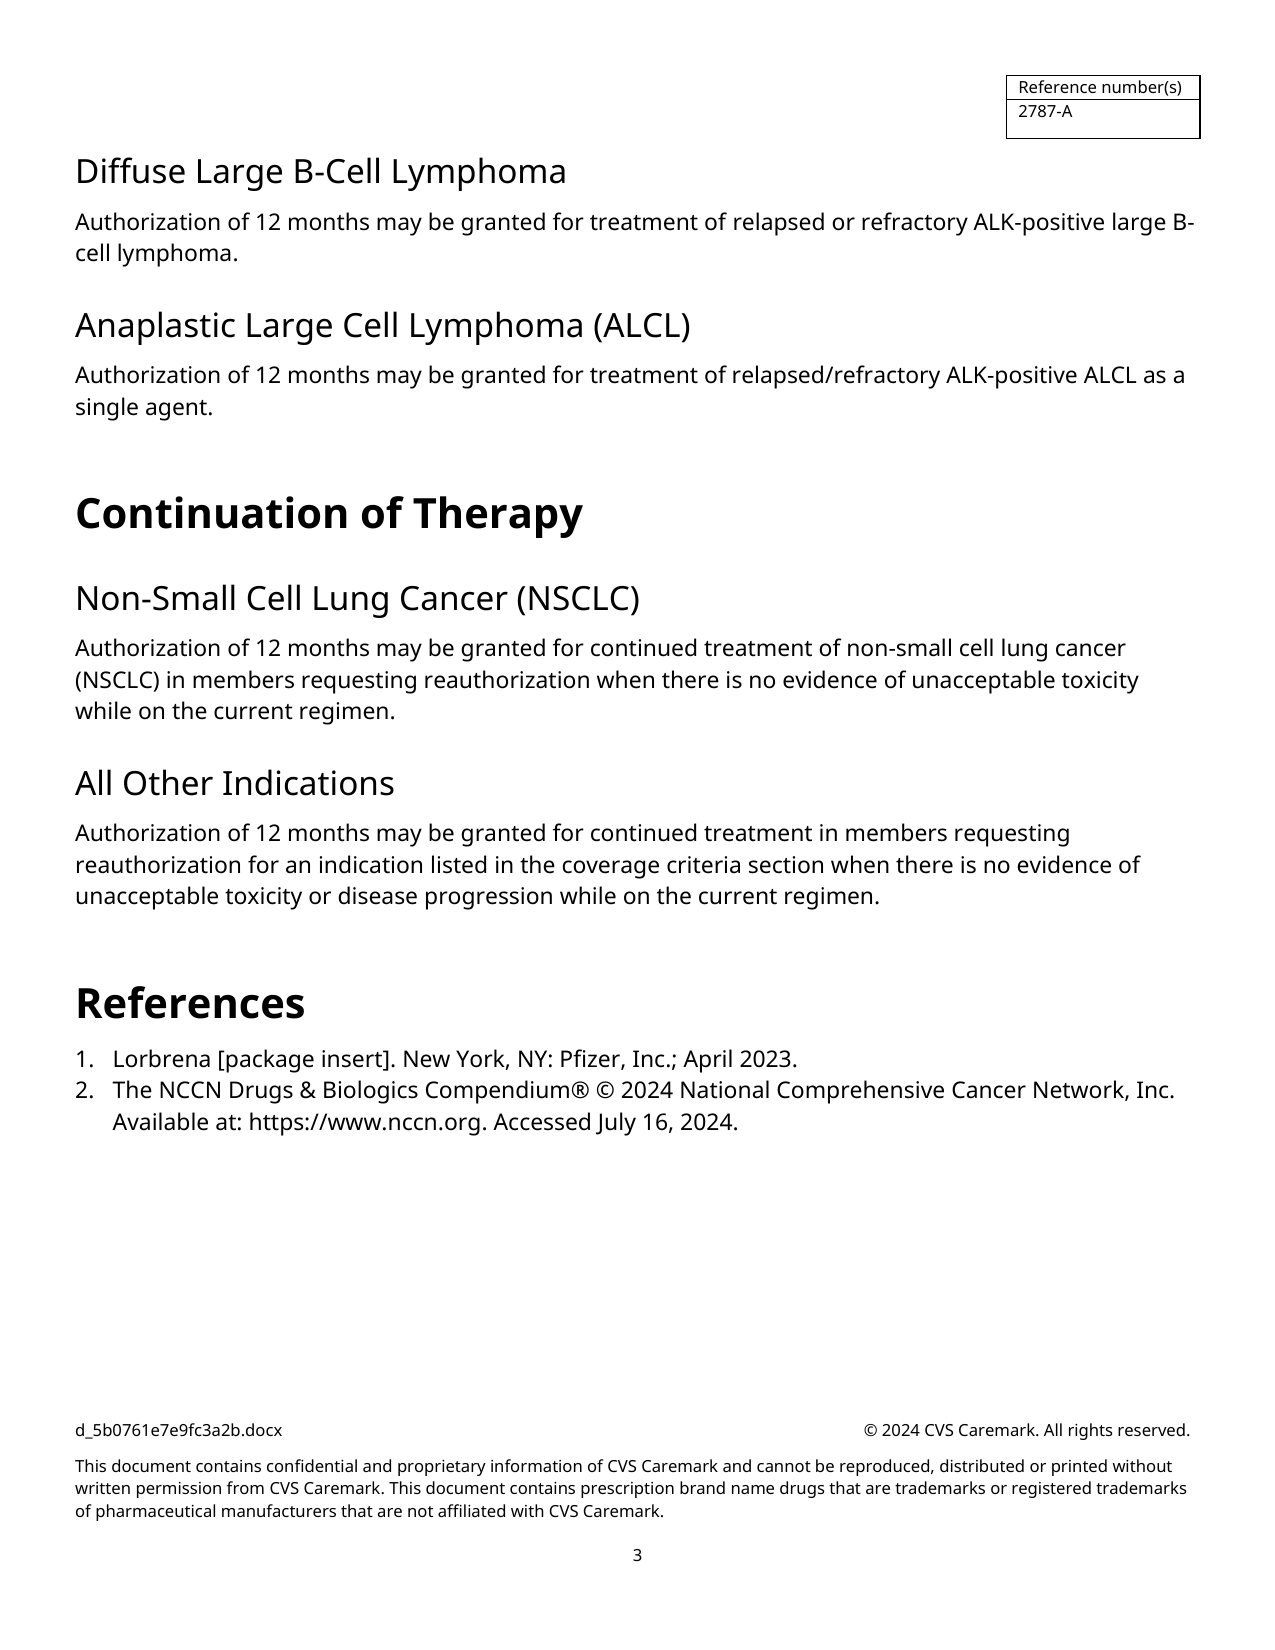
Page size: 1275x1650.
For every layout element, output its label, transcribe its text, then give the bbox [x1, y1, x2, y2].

subtitle All Other Indications [75, 759, 1200, 805]
subtitle Non-Small Cell Lung Cancer (NSCLC) [75, 574, 1200, 620]
text Authorization of 12 months may be granted for continued treatment in members requesting reauthorization for an indication listed in the coverage criteria section when there is no evidence of unacceptable toxicity or disease progression while on the current regimen. [75, 817, 1200, 911]
subtitle References [75, 974, 1200, 1030]
text Authorization of 12 months may be granted for treatment of relapsed or refractory ALK-positive large B-cell lymphoma. [75, 206, 1200, 268]
text The NCCN Drugs & Biologics Compendium® © 2024 National Comprehensive Cancer Network, Inc. Available at: https://www.nccn.org. Accessed July 16, 2024. [75, 1074, 1200, 1137]
subtitle Continuation of Therapy [75, 484, 1200, 541]
subtitle Diffuse Large B-Cell Lymphoma [75, 148, 1200, 193]
text Lorbrena [package insert]. New York, NY: Pfizer, Inc.; April 2023. [75, 1043, 1200, 1074]
subtitle Anaplastic Large Cell Lymphoma (ALCL) [75, 301, 1200, 347]
text Authorization of 12 months may be granted for continued treatment of non-small cell lung cancer (NSCLC) in members requesting reauthorization when there is no evidence of unacceptable toxicity while on the current regimen. [75, 632, 1200, 726]
text Authorization of 12 months may be granted for treatment of relapsed/refractory ALK-positive ALCL as a single agent. [75, 359, 1200, 422]
